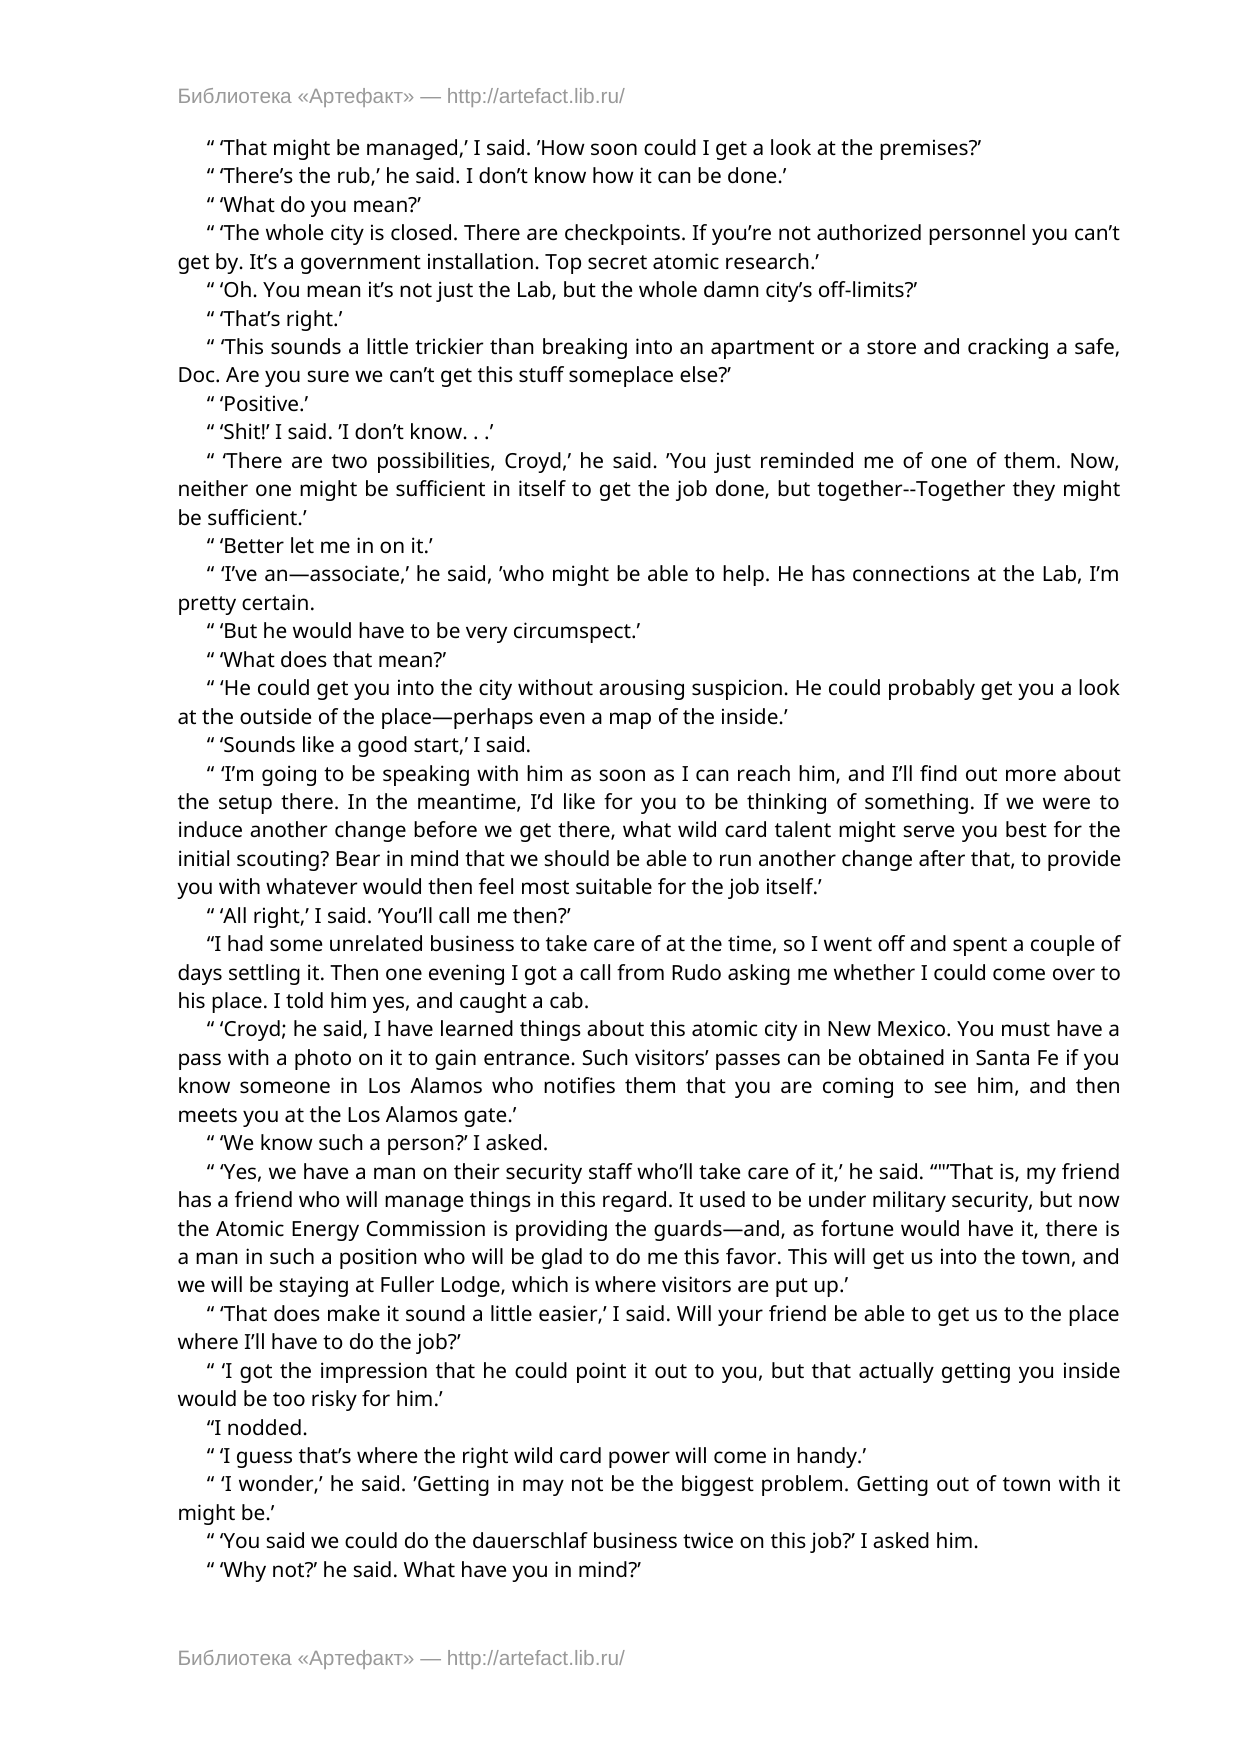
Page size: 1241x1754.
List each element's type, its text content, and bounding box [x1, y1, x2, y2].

text “ ‘There are two possibilities, Croyd,’ he said. ’You just reminded me of one of them. Now, neither one might be sufficient in itself to get the job done, but together--Together they might be sufficient.’ [177, 446, 1122, 531]
text “ ‘Why not?’ he said. What have you in mind?’ [177, 1555, 1122, 1583]
text “ ‘All right,’ I said. ’You’ll call me then?’ [177, 901, 1122, 929]
text “ ‘The whole city is closed. There are checkpoints. If you’re not authorized personnel you can’t get by. It’s a government installation. Top secret atomic research.’ [177, 218, 1122, 275]
text “ ‘I got the impression that he could point it out to you, but that actually getting you inside would be too risky for him.’ [177, 1356, 1122, 1413]
text “ ‘Better let me in on it.’ [177, 531, 1122, 559]
text “I had some unrelated business to take care of at the time, so I went off and spent a couple of days settling it. Then one evening I got a call from Rudo asking me whether I could come over to his place. I told him yes, and caught a cab. [177, 929, 1122, 1014]
text “I nodded. [177, 1413, 1122, 1441]
text “ ‘This sounds a little trickier than breaking into an apartment or a store and cracking a safe, Doc. Are you sure we can’t get this stuff someplace else?’ [177, 332, 1122, 389]
text “ ‘That’s right.’ [177, 304, 1122, 332]
text “ ‘Positive.’ [177, 389, 1122, 417]
text “ ‘What do you mean?’ [177, 190, 1122, 218]
text “ ‘That does make it sound a little easier,’ I said. Will your friend be able to get us to the place where I’ll have to do the job?’ [177, 1299, 1122, 1356]
text “ ‘We know such a person?’ I asked. [177, 1128, 1122, 1157]
text “ ‘There’s the rub,’ he said. I don’t know how it can be done.’ [177, 161, 1122, 190]
text “ ‘Sounds like a good start,’ I said. [177, 730, 1122, 759]
text “ ‘But he would have to be very circumspect.’ [177, 616, 1122, 645]
text “ ‘I’ve an—associate,’ he said, ’who might be able to help. He has connections at the Lab, I’m pretty certain. [177, 559, 1122, 616]
text “ ‘Oh. You mean it’s not just the Lab, but the whole damn city’s off-limits?’ [177, 275, 1122, 304]
text “ ‘Yes, we have a man on their security staff who’ll take care of it,’ he said. “"’That is, my friend has a friend who will manage things in this regard. It used to be under military security, but now the Atomic Energy Commission is providing the guards—and, as fortune would have it, there is a man in such a position who will be glad to do me this favor. This will get us into the town, and we will be staying at Fuller Lodge, which is where visitors are put up.’ [177, 1157, 1122, 1299]
text “ ‘I wonder,’ he said. ’Getting in may not be the biggest problem. Getting out of town with it might be.’ [177, 1469, 1122, 1526]
text “ ‘I’m going to be speaking with him as soon as I can reach him, and I’ll find out more about the setup there. In the meantime, I’d like for you to be thinking of something. If we were to induce another change before we get there, what wild card talent might serve you best for the initial scouting? Bear in mind that we should be able to run another change after that, to provide you with whatever would then feel most suitable for the job itself.’ [177, 759, 1122, 901]
text “ ‘He could get you into the city without arousing suspicion. He could probably get you a look at the outside of the place—perhaps even a map of the inside.’ [177, 673, 1122, 730]
text “ ‘Shit!’ I said. ’I don’t know. . .’ [177, 417, 1122, 446]
text “ ‘I guess that’s where the right wild card power will come in handy.’ [177, 1441, 1122, 1469]
text “ ‘Croyd; he said, I have learned things about this atomic city in New Mexico. You must have a pass with a photo on it to gain entrance. Such visitors’ passes can be obtained in Santa Fe if you know someone in Los Alamos who notifies them that you are coming to see him, and then meets you at the Los Alamos gate.’ [177, 1014, 1122, 1128]
text “ ‘What does that mean?’ [177, 645, 1122, 673]
text “ ‘You said we could do the dauerschlaf business twice on this job?’ I asked him. [177, 1526, 1122, 1555]
text “ ‘That might be managed,’ I said. ’How soon could I get a look at the premises?’ [177, 133, 1122, 161]
